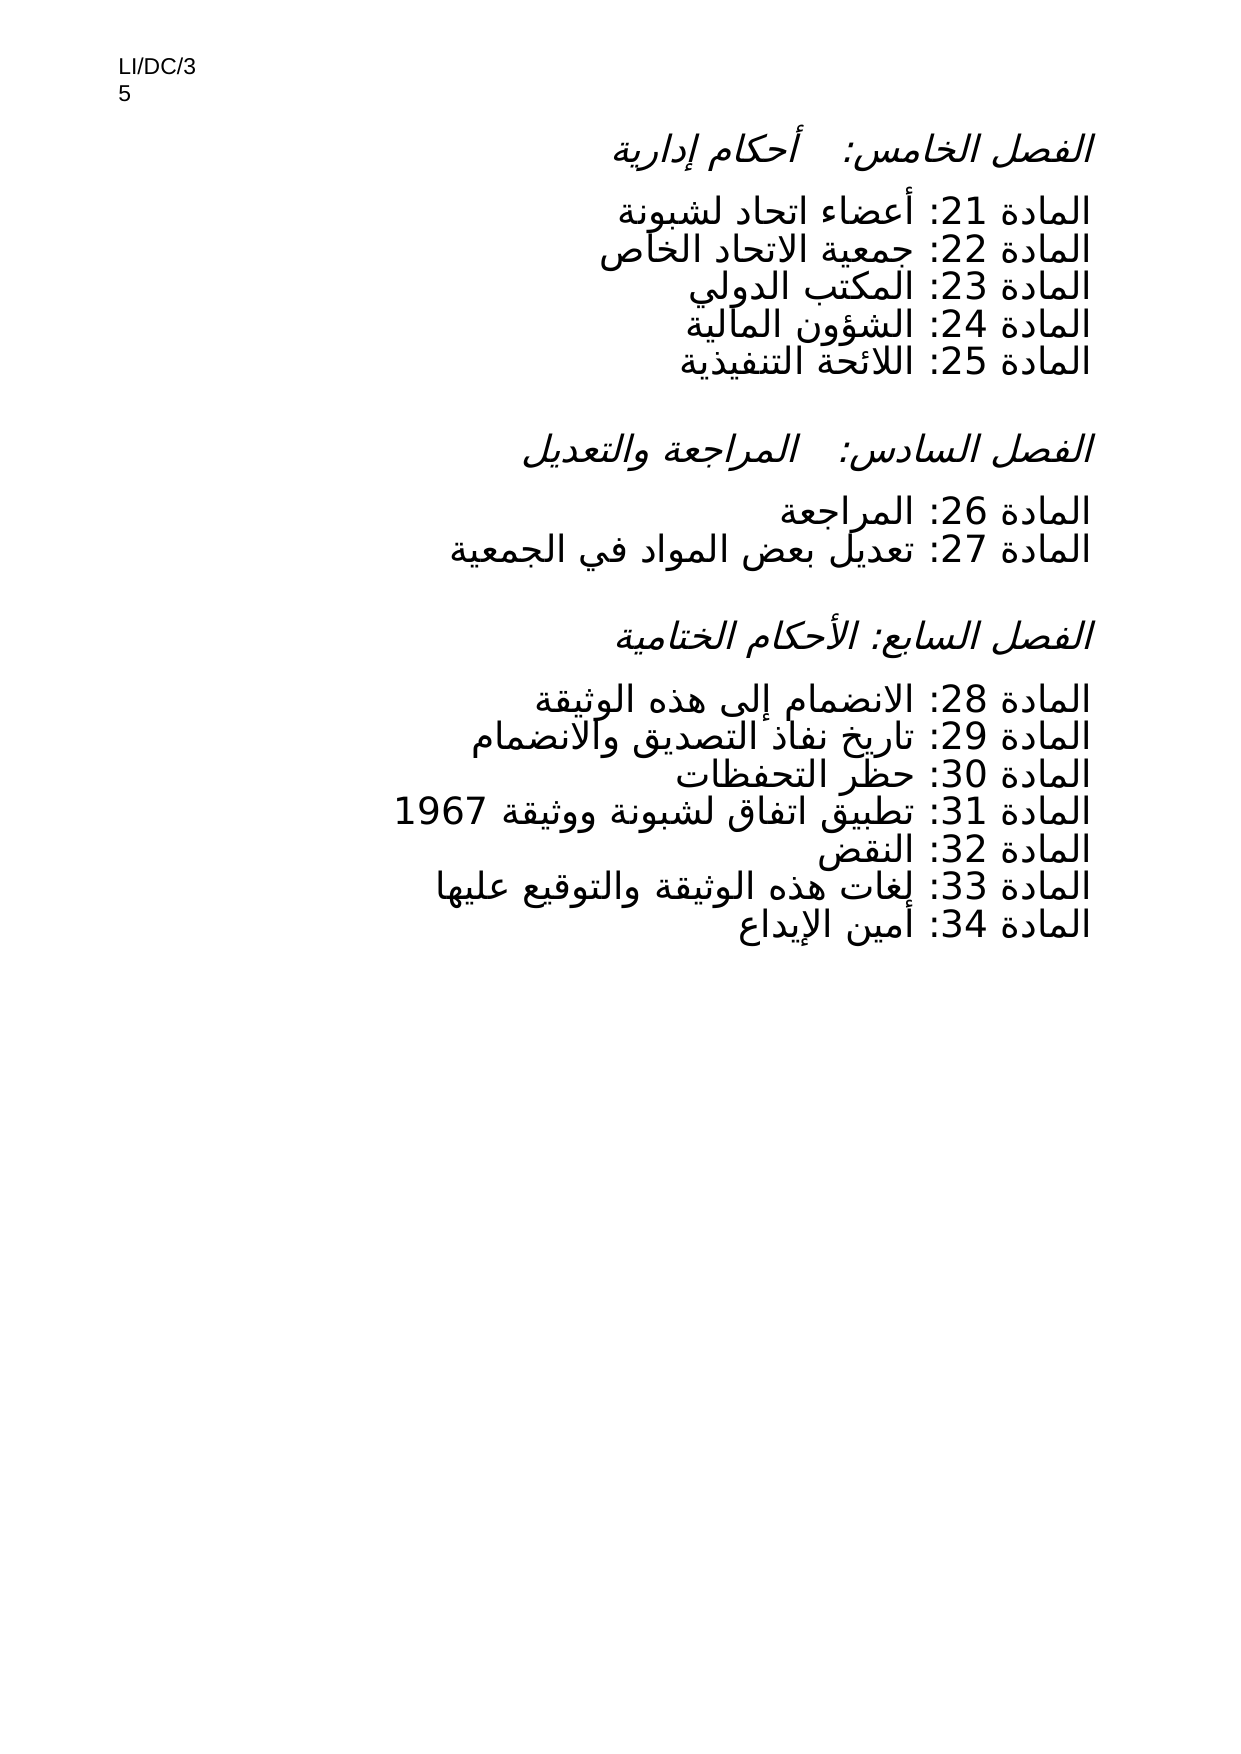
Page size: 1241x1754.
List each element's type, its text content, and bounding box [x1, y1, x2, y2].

text المادة 31: تطبيق اتفاق لشبونة ووثيقة 1967 [118, 795, 709, 832]
text الفصل السابع: الأحكام الختامية [118, 620, 1092, 657]
text المادة 26: المراجعة [858, 495, 1092, 532]
text المادة 27: تعديل بعض المواد في الجمعية [118, 532, 1092, 570]
text المادة 31: تطبيق اتفاق لشبونة ووثيقة 1967 [649, 795, 878, 832]
text المادة 22: جمعية الاتحاد الخاص [118, 232, 1092, 270]
text المادة 32: النقض [118, 832, 1092, 870]
text المادة 34: أمين الإيداع [118, 907, 1092, 945]
text المادة 30: حظر التحفظات [118, 757, 1092, 795]
text المادة 33: لغات هذه الوثيقة والتوقيع عليها [723, 870, 1092, 907]
text المادة 33: لغات هذه الوثيقة والتوقيع عليها [459, 870, 607, 907]
text المادة 24: الشؤون المالية [118, 307, 1092, 345]
text الفصل السادس: المراجعة والتعديل [118, 432, 1092, 470]
text المادة 29: تاريخ نفاذ التصديق والانضمام [118, 720, 1092, 757]
text المادة 25: اللائحة التنفيذية [118, 345, 1092, 382]
text المادة 23: المكتب الدولي [118, 270, 1092, 307]
text المادة 26: المراجعة [118, 495, 898, 532]
text المادة 33: لغات هذه الوثيقة والتوقيع عليها [580, 870, 739, 907]
text المادة 33: لغات هذه الوثيقة والتوقيع عليها [118, 870, 453, 907]
text المادة 21: أعضاء اتحاد لشبونة [657, 195, 1092, 232]
text المادة 21: أعضاء اتحاد لشبونة [118, 195, 717, 232]
text الفصل الخامس: أحكام إدارية [118, 132, 1092, 170]
text المادة 28: الانضمام إلى هذه الوثيقة [118, 682, 1092, 720]
text المادة 31: تطبيق اتفاق لشبونة ووثيقة 1967 [839, 795, 1092, 832]
